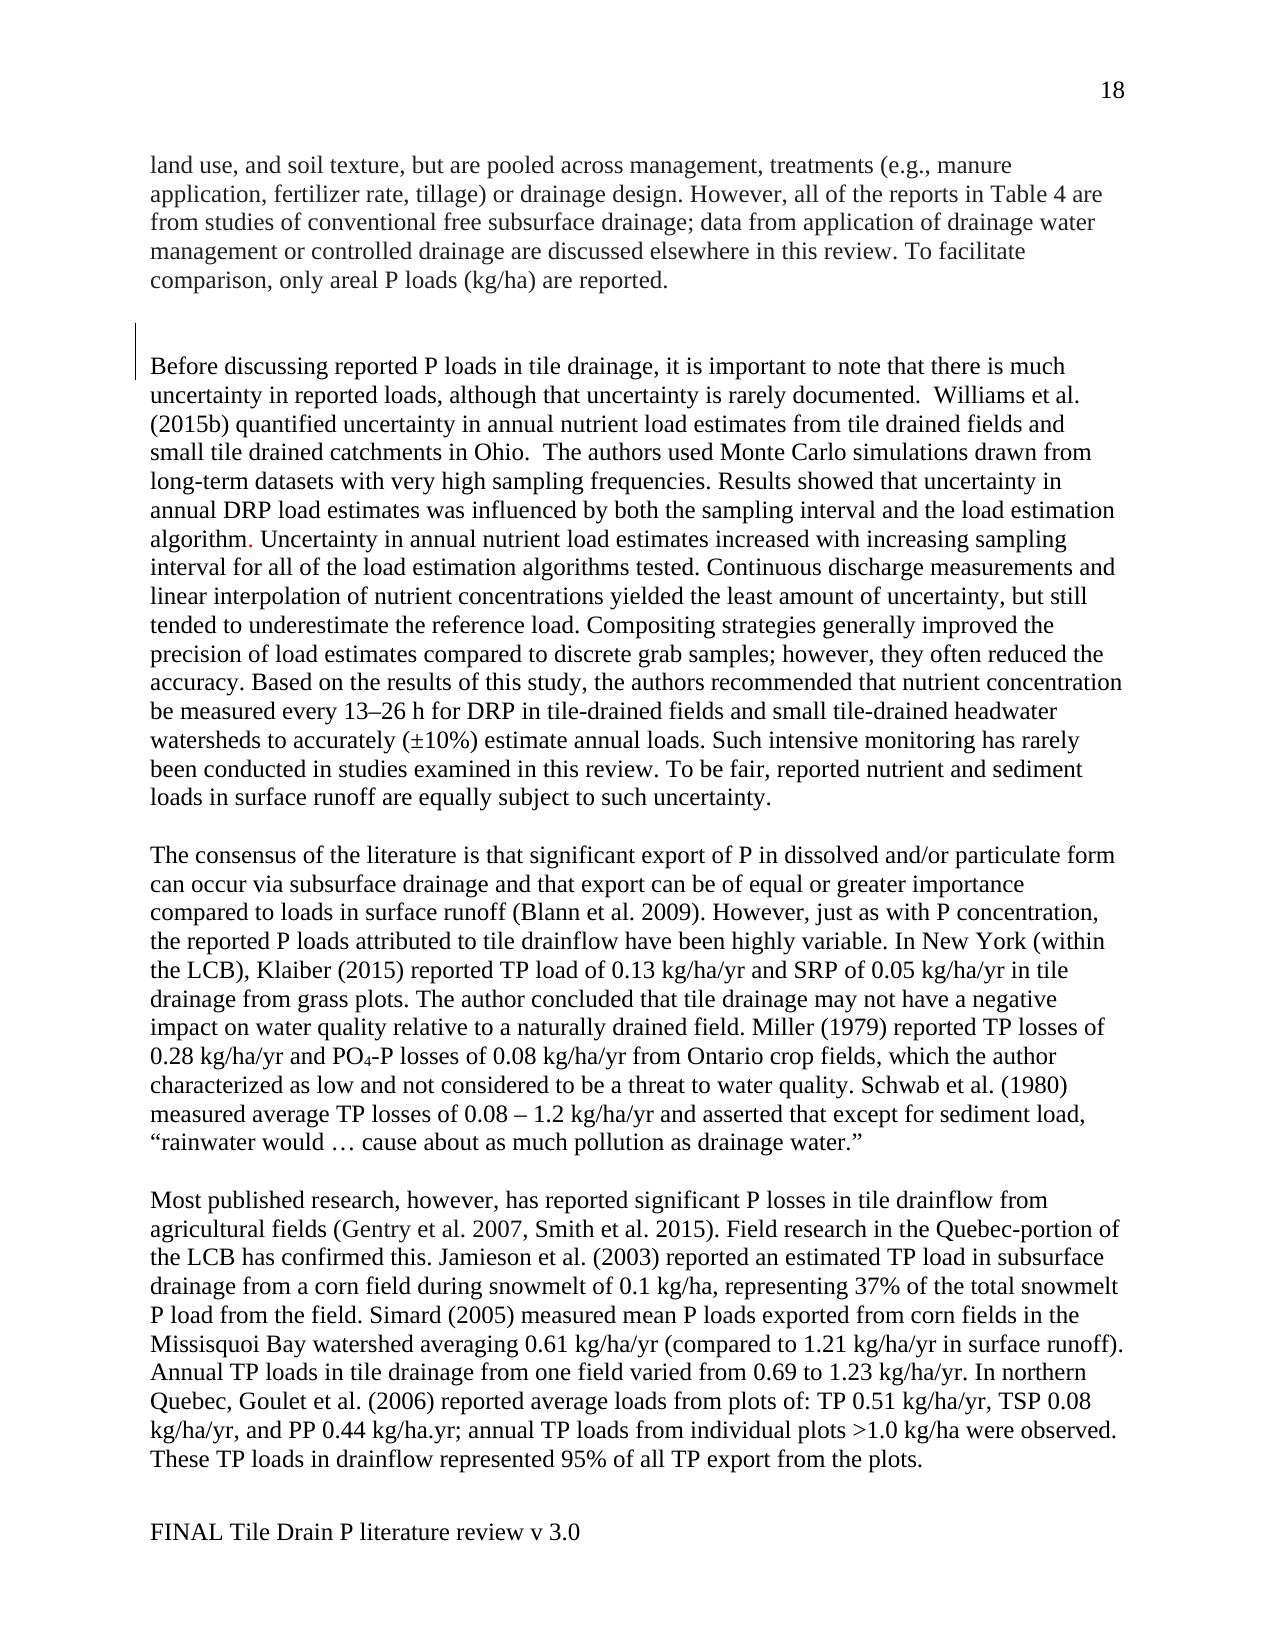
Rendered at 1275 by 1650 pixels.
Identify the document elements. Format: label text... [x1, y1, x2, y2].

text The consensus of the literature is that significant export of P in dissolved and/or particulate form can occur via subsurface drainage and that export can be of equal or greater importance compared to loads in surface runoff (Blann et al. 2009). However, just as with P concentration, the reported P loads attributed to tile drainflow have been highly variable. In New York (within the LCB), Klaiber (2015) reported TP load of 0.13 kg/ha/yr and SRP of 0.05 kg/ha/yr in tile drainage from grass plots. The author concluded that tile drainage may not have a negative impact on water quality relative to a naturally drained field. Miller (1979) reported TP losses of 0.28 kg/ha/yr and PO4-P losses of 0.08 kg/ha/yr from Ontario crop fields, which the author characterized as low and not considered to be a threat to water quality. Schwab et al. (1980) measured average TP losses of 0.08 – 1.2 kg/ha/yr and asserted that except for sediment load, “rainwater would … cause about as much pollution as drainage water.” [150, 840, 1125, 1156]
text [150, 150, 1125, 294]
text Before discussing reported P loads in tile drainage, it is important to note that there is much uncertainty in reported loads, although that uncertainty is rarely documented. Williams et al. (2015b) quantified uncertainty in annual nutrient load estimates from tile drained fields and small tile drained catchments in Ohio. The authors used Monte Carlo simulations drawn from long-term datasets with very high sampling frequencies. Results showed that uncertainty in annual DRP load estimates was influenced by both the sampling interval and the load estimation algorithm. Uncertainty in annual nutrient load estimates increased with increasing sampling interval for all of the load estimation algorithms tested. Continuous discharge measurements and linear interpolation of nutrient concentrations yielded the least amount of uncertainty, but still tended to underestimate the reference load. Compositing strategies generally improved the precision of load estimates compared to discrete grab samples; however, they often reduced the accuracy. Based on the results of this study, the authors recommended that nutrient concentration be measured every 13–26 h for DRP in tile-drained fields and small tile-drained headwater watersheds to accurately (±10%) estimate annual loads. Such intensive monitoring has rarely been conducted in studies examined in this review. To be fair, reported nutrient and sediment loads in surface runoff are equally subject to such uncertainty. [150, 351, 1125, 811]
text Most published research, however, has reported significant P losses in tile drainflow from agricultural fields (Gentry et al. 2007, Smith et al. 2015). Field research in the Quebec-portion of the LCB has confirmed this. Jamieson et al. (2003) reported an estimated TP load in subsurface drainage from a corn field during snowmelt of 0.1 kg/ha, representing 37% of the total snowmelt P load from the field. Simard (2005) measured mean P loads exported from corn fields in the Missisquoi Bay watershed averaging 0.61 kg/ha/yr (compared to 1.21 kg/ha/yr in surface runoff). Annual TP loads in tile drainage from one field varied from 0.69 to 1.23 kg/ha/yr. In northern Quebec, Goulet et al. (2006) reported average loads from plots of: TP 0.51 kg/ha/yr, TSP 0.08 kg/ha/yr, and PP 0.44 kg/ha.yr; annual TP loads from individual plots >1.0 kg/ha were observed. These TP loads in drainflow represented 95% of all TP export from the plots. [150, 1185, 1125, 1472]
